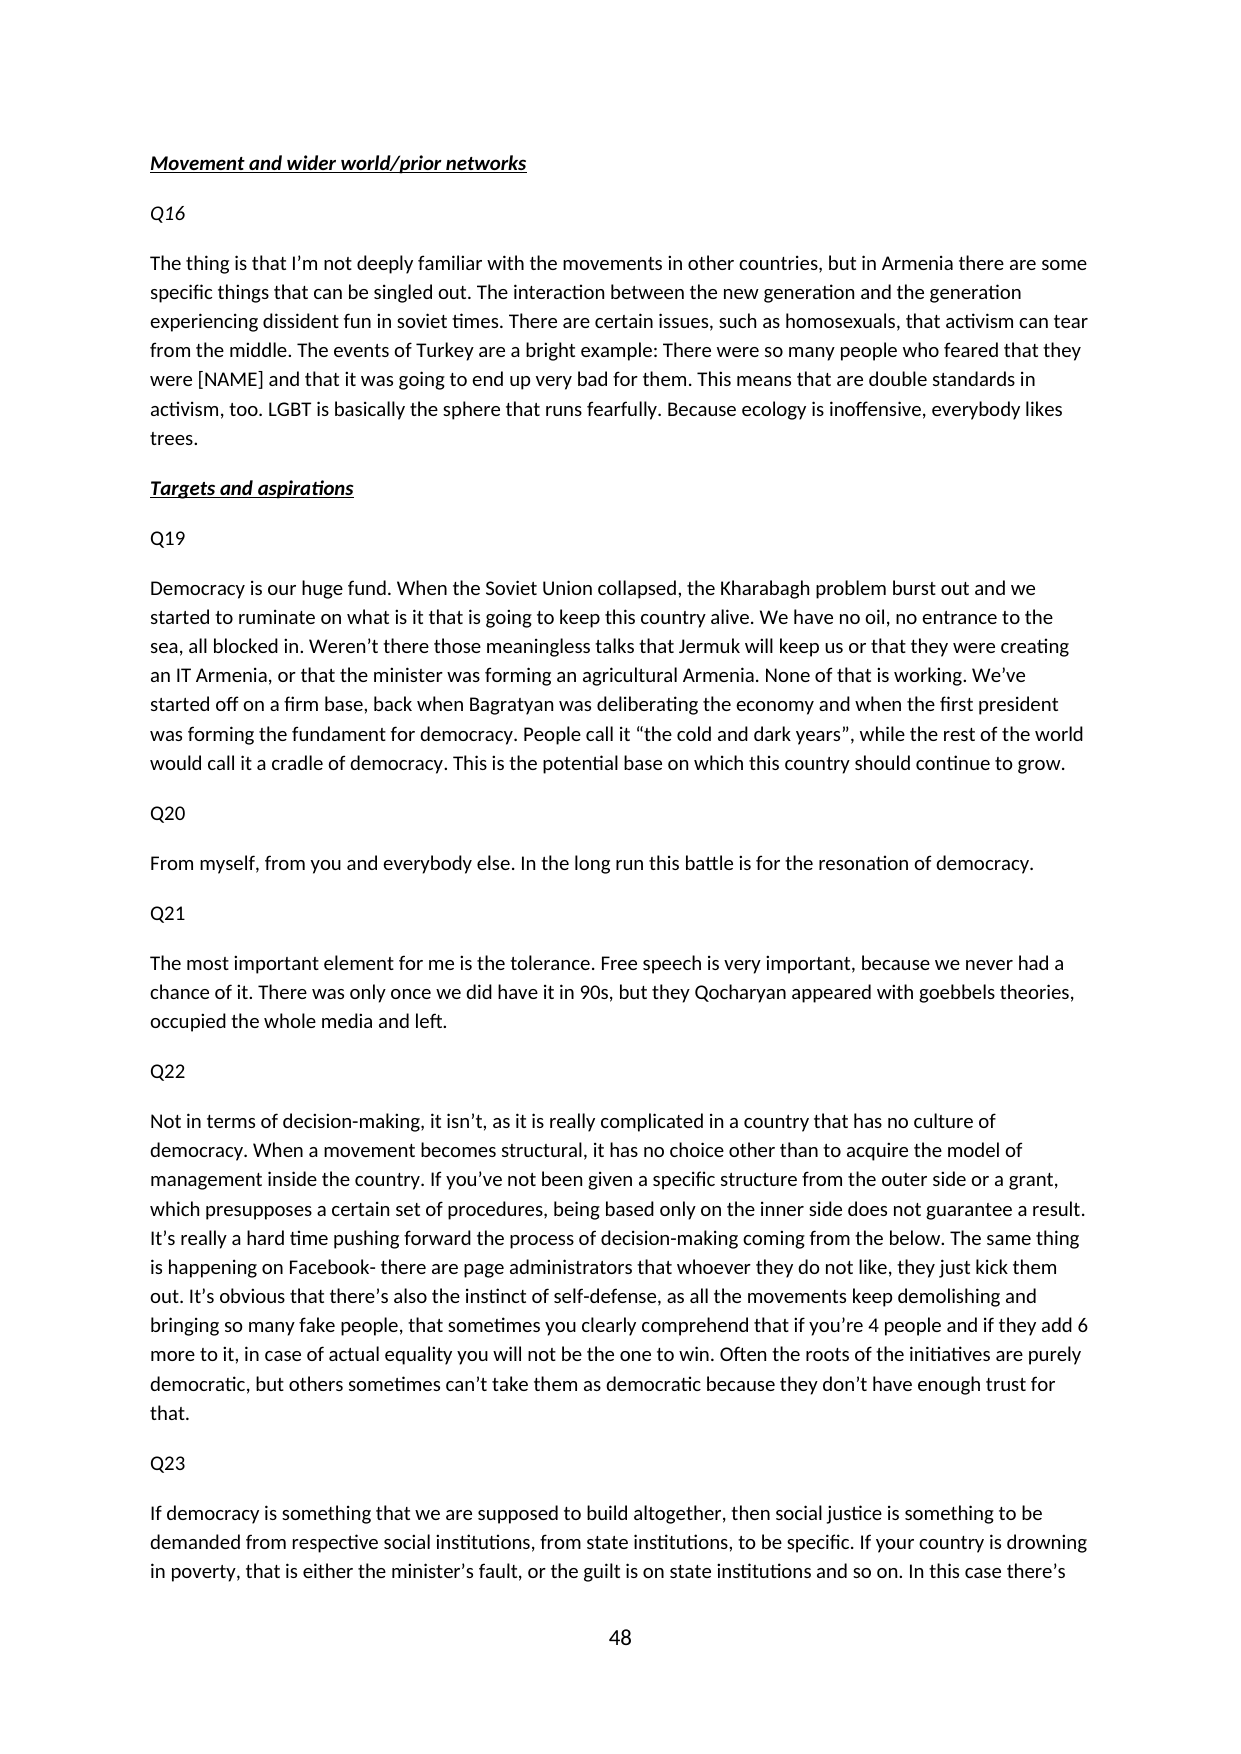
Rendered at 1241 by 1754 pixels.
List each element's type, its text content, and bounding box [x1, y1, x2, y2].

text Not in terms of decision-making, it isn’t, as it is really complicated in a country that has no culture of democracy. When a movement becomes structural, it has no choice other than to acquire the model of management inside the country. If you’ve not been given a specific structure from the outer side or a grant, which presupposes a certain set of procedures, being based only on the inner side does not guarantee a result. It’s really a hard time pushing forward the process of decision-making coming from the below. The same thing is happening on Facebook- there are page administrators that whoever they do not like, they just kick them out. It’s obvious that there’s also the instinct of self-defense, as all the movements keep demolishing and bringing so many fake people, that sometimes you clearly comprehend that if you’re 4 people and if they add 6 more to it, in case of actual equality you will not be the one to win. Often the roots of the initiatives are purely democratic, but others sometimes can’t take them as democratic because they don’t have enough trust for that. [150, 1108, 1090, 1425]
text Democracy is our huge fund. When the Soviet Union collapsed, the Kharabagh problem burst out and we started to ruminate on what is it that is going to keep this country alive. We have no oil, no entrance to the sea, all blocked in. Weren’t there those meaningless talks that Jermuk will keep us or that they were creating an IT Armenia, or that the minister was forming an agricultural Armenia. None of that is working. We’ve started off on a firm base, back when Bagratyan was deliberating the economy and when the first president was forming the fundament for democracy. People call it “the cold and dark years”, while the rest of the world would call it a cradle of democracy. This is the potential base on which this country should continue to grow. [150, 575, 1090, 775]
text Q19 [150, 525, 1090, 550]
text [150, 1500, 1090, 1584]
text Q22 [150, 1058, 1090, 1084]
text Movement and wider world/prior networks [150, 150, 1090, 175]
text The thing is that I’m not deeply familiar with the movements in other countries, but in Armenia there are some specific things that can be singled out. The interaction between the new generation and the generation experiencing dissident fun in soviet times. There are certain issues, such as homosexuals, that activism can tear from the middle. The events of Turkey are a bright example: There were so many people who feared that they were [NAME] and that it was going to end up very bad for them. This means that are double standards in activism, too. LGBT is basically the sphere that runs fearfully. Because ecology is inoffensive, everybody likes trees. [150, 250, 1090, 450]
text From myself, from you and everybody else. In the long run this battle is for the resonation of democracy. [150, 850, 1090, 875]
text Q20 [150, 800, 1090, 825]
text The most important element for me is the tolerance. Free speech is very important, because we never had a chance of it. There was only once we did have it in 90s, but they Qocharyan appeared with goebbels theories, occupied the whole media and left. [150, 950, 1090, 1034]
text Q23 [150, 1450, 1090, 1475]
text Q21 [150, 900, 1090, 925]
text Q16 [150, 200, 1090, 225]
text Targets and aspirations [150, 475, 1090, 500]
